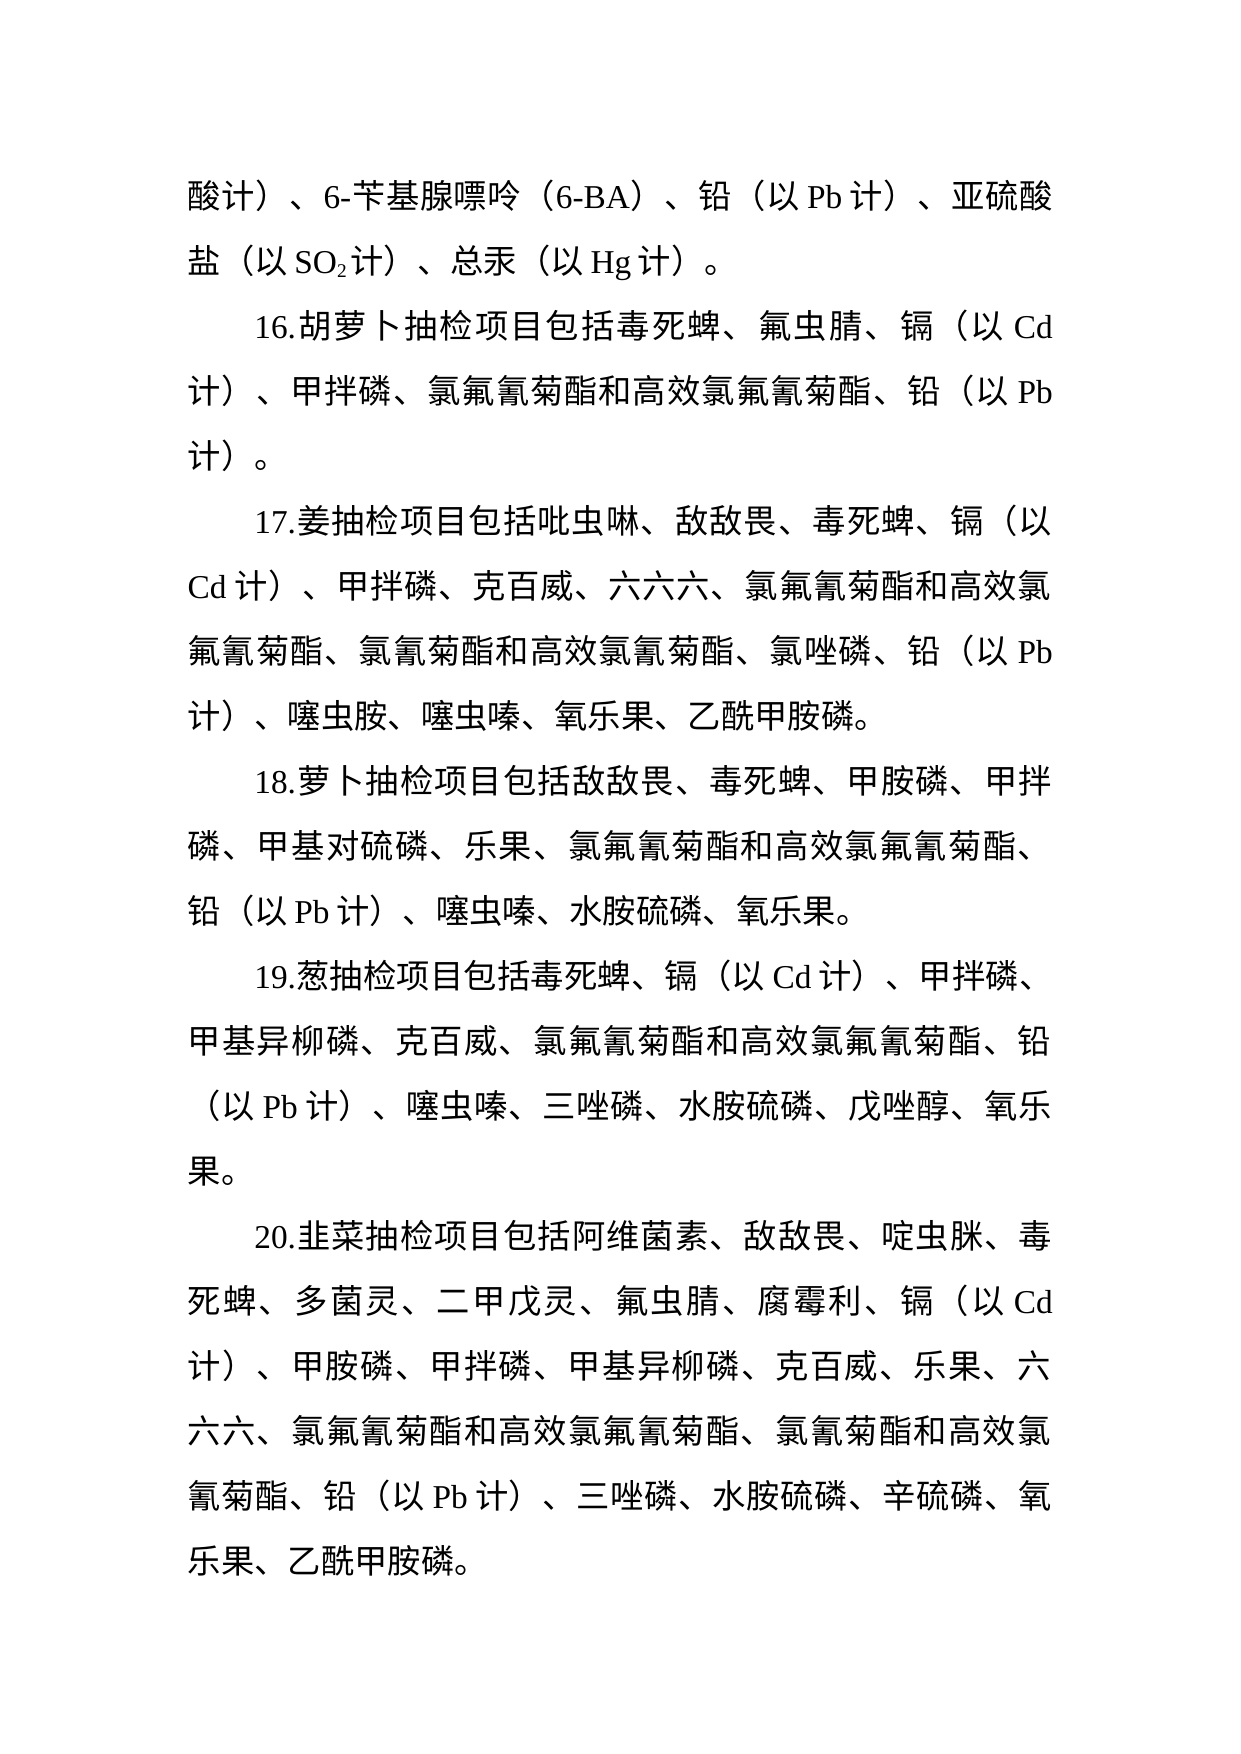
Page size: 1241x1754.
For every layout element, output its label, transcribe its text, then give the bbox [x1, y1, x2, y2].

list 19.葱抽检项目包括毒死蜱、镉（以Cd计）、甲拌磷、甲基异柳磷、克百威、氯氟氰菊酯和高效氯氟氰菊酯、铅（以Pb计）、噻虫嗪、三唑磷、水胺硫磷、戊唑醇、氧乐果。 [187, 942, 1053, 1202]
list 18.萝卜抽检项目包括敌敌畏、毒死蜱、甲胺磷、甲拌磷、甲基对硫磷、乐果、氯氟氰菊酯和高效氯氟氰菊酯、铅（以Pb计）、噻虫嗪、水胺硫磷、氧乐果。 [187, 747, 1053, 942]
list 20.韭菜抽检项目包括阿维菌素、敌敌畏、啶虫脒、毒死蜱、多菌灵、二甲戊灵、氟虫腈、腐霉利、镉（以Cd计）、甲胺磷、甲拌磷、甲基异柳磷、克百威、乐果、六六六、氯氟氰菊酯和高效氯氟氰菊酯、氯氰菊酯和高效氯氰菊酯、铅（以Pb计）、三唑磷、水胺硫磷、辛硫磷、氧乐果、乙酰甲胺磷。 [187, 1202, 1053, 1592]
list 17.姜抽检项目包括吡虫啉、敌敌畏、毒死蜱、镉（以Cd计）、甲拌磷、克百威、六六六、氯氟氰菊酯和高效氯氟氰菊酯、氯氰菊酯和高效氯氰菊酯、氯唑磷、铅（以Pb计）、噻虫胺、噻虫嗪、氧乐果、乙酰甲胺磷。 [187, 487, 1053, 747]
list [187, 162, 1053, 292]
list 16.胡萝卜抽检项目包括毒死蜱、氟虫腈、镉（以Cd计）、甲拌磷、氯氟氰菊酯和高效氯氟氰菊酯、铅（以Pb计）。 [187, 292, 1053, 487]
